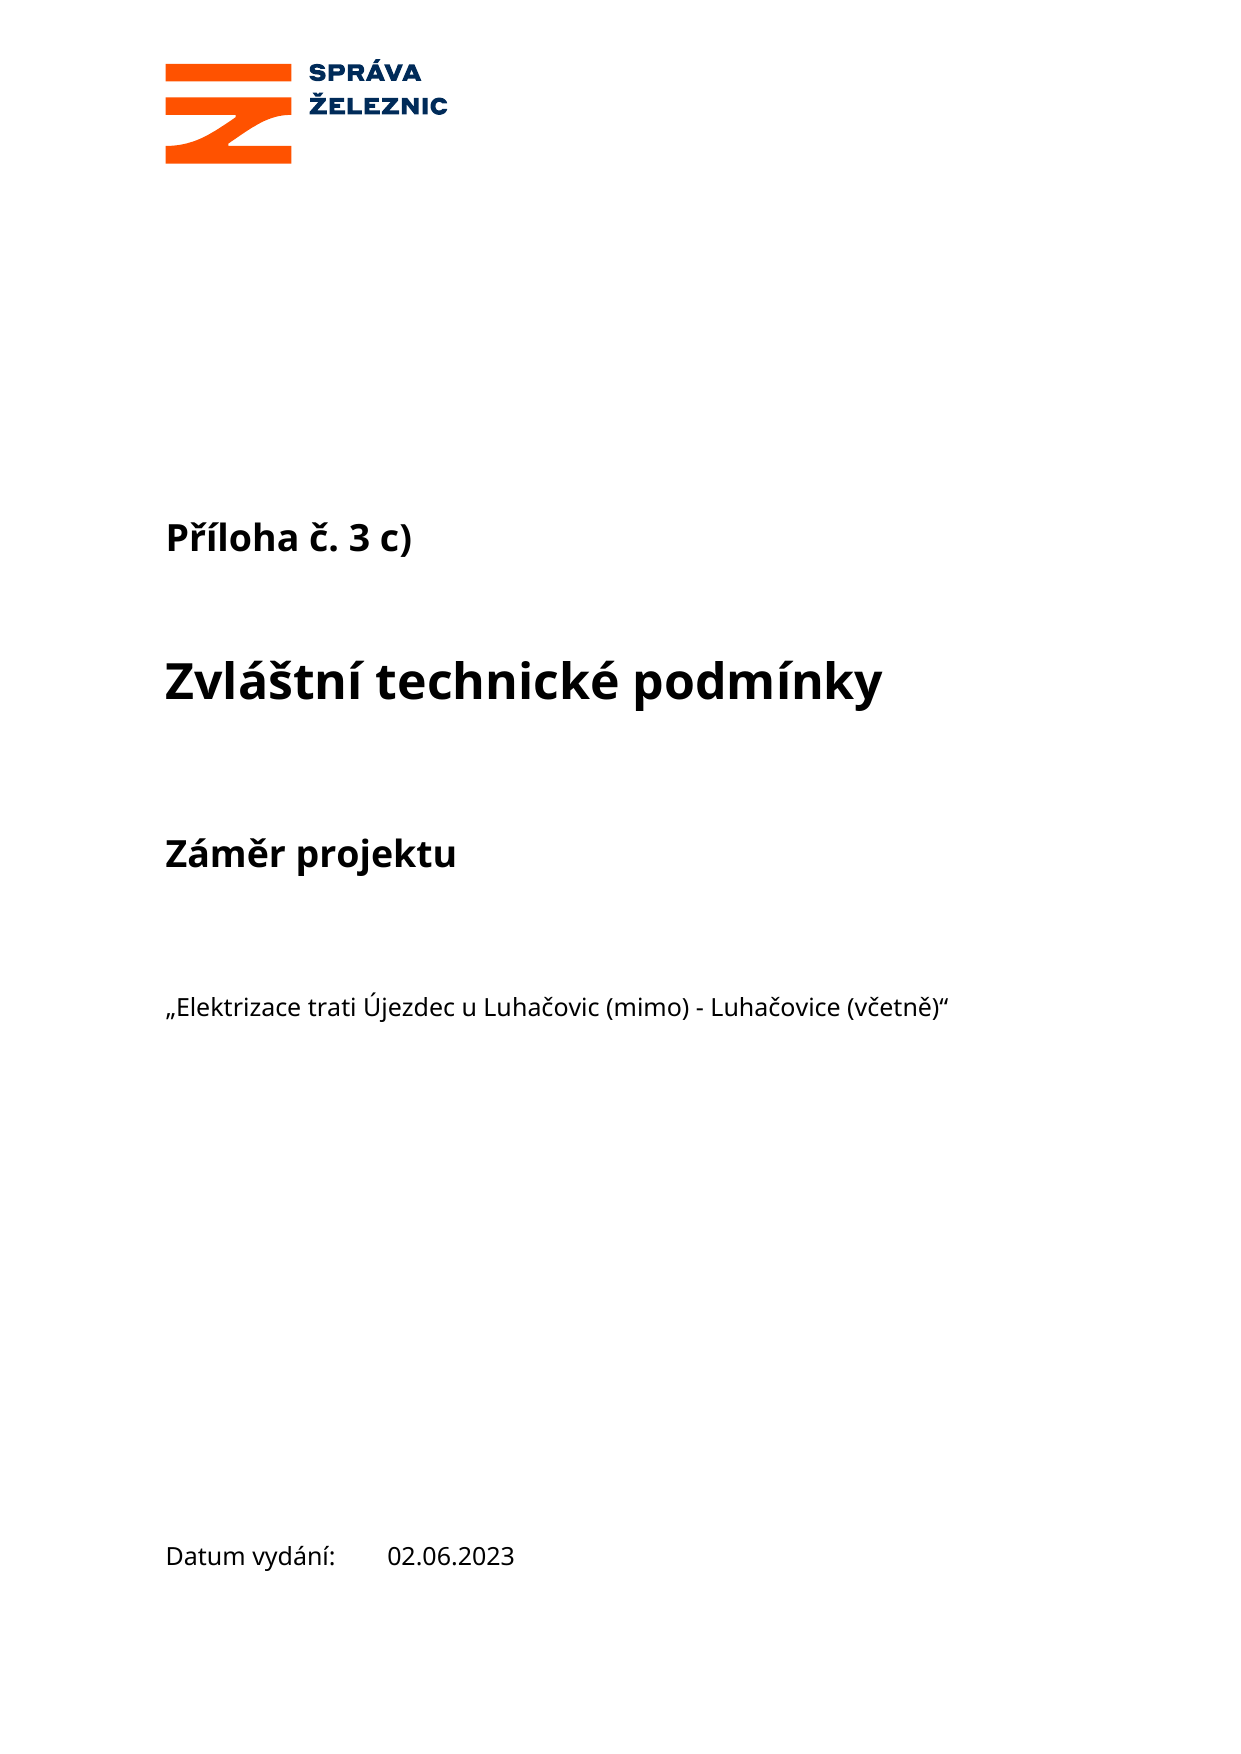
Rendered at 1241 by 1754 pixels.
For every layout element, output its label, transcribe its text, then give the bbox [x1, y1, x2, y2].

text Zvláštní technické podmínky [165, 646, 1075, 714]
text Příloha č. 3 c) [165, 512, 1075, 563]
text Záměr projektu [165, 827, 1075, 878]
text Datum vydání: 02.06.2023 [165, 1539, 1075, 1573]
